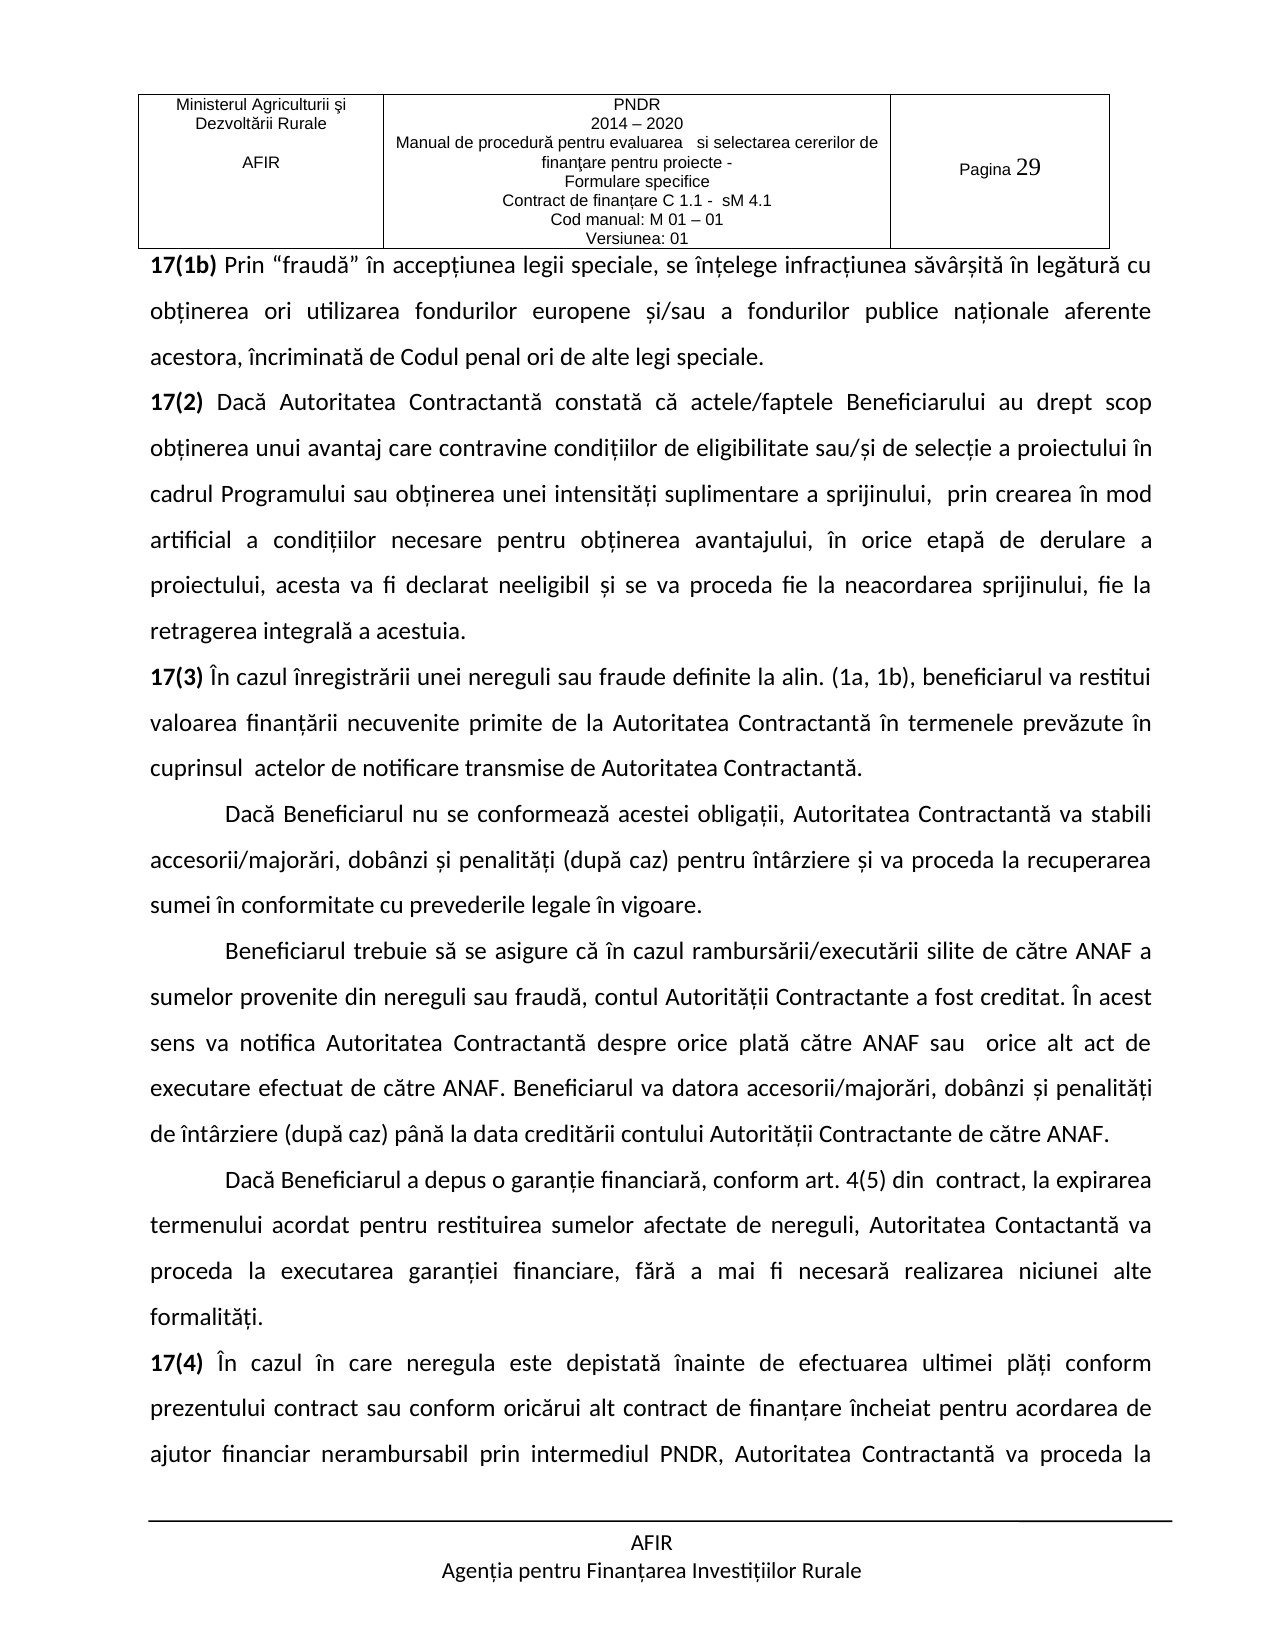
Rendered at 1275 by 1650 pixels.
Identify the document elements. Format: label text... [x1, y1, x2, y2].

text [150, 1347, 1153, 1469]
text 17(3) În cazul înregistrării unei nereguli sau fraude definite la alin. (1a, 1b), beneficiarul va restitui valoarea finanţării necuvenite primite de la Autoritatea Contractantă în termenele prevăzute în cuprinsul actelor de notificare transmise de Autoritatea Contractantă. [150, 661, 1153, 783]
text 17(1b) Prin “fraudă” în accepţiunea legii speciale, se înţelege infracţiunea săvârşită în legătură cu obţinerea ori utilizarea fondurilor europene şi/sau a fondurilor publice naţionale aferente acestora, încriminată de Codul penal ori de alte legi speciale. [150, 131, 1153, 371]
text Beneficiarul trebuie să se asigure că în cazul rambursării/executării silite de către ANAF a sumelor provenite din nereguli sau fraudă, contul Autorităţii Contractante a fost creditat. În acest sens va notifica Autoritatea Contractantă despre orice plată către ANAF sau orice alt act de executare efectuat de către ANAF. Beneficiarul va datora accesorii/majorări, dobânzi și penalități de întârziere (după caz) până la data creditării contului Autorităţii Contractante de către ANAF. [150, 935, 1153, 1149]
text Dacă Beneficiarul a depus o garanţie financiară, conform art. 4(5) din contract, la expirarea termenului acordat pentru restituirea sumelor afectate de nereguli, Autoritatea Contactantă va proceda la executarea garanţiei financiare, fără a mai fi necesară realizarea niciunei alte formalităţi. [150, 1164, 1153, 1332]
text 17(2) Dacă Autoritatea Contractantă constată că actele/faptele Beneficiarului au drept scop obţinerea unui avantaj care contravine condițiilor de eligibilitate sau/și de selecție a proiectului în cadrul Programului sau obținerea unei intensități suplimentare a sprijinului, prin crearea în mod artificial a condiţiilor necesare pentru obținerea avantajului, în orice etapă de derulare a proiectului, acesta va fi declarat neeligibil și se va proceda fie la neacordarea sprijinului, fie la retragerea integrală a acestuia. [150, 387, 1153, 646]
text Dacă Beneficiarul nu se conformează acestei obligaţii, Autoritatea Contractantă va stabili accesorii/majorări, dobânzi şi penalităţi (după caz) pentru întârziere şi va proceda la recuperarea sumei în conformitate cu prevederile legale în vigoare. [150, 798, 1153, 920]
